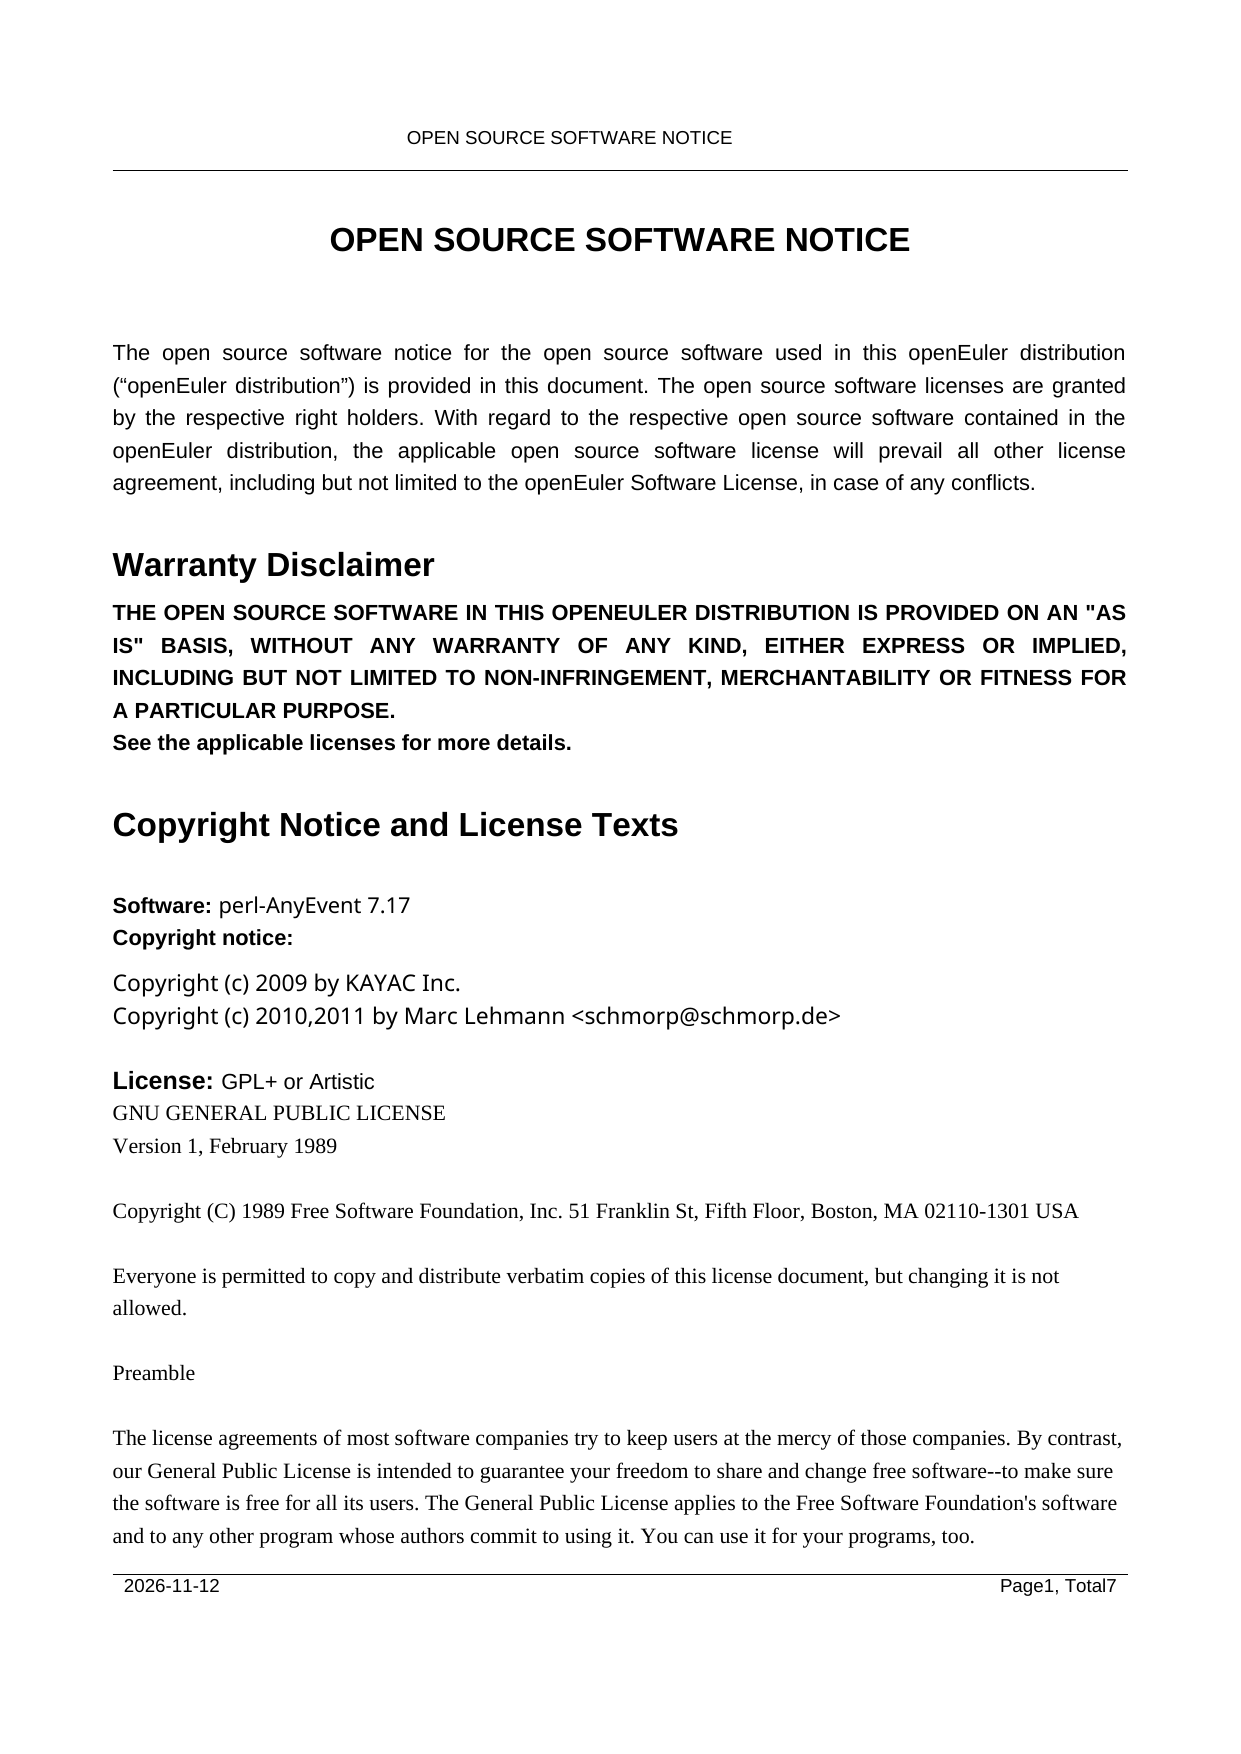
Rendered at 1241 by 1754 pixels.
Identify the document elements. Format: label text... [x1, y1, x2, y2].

text Copyright (c) 2009 by KAYAC Inc. [112, 966, 1128, 999]
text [112, 1096, 1128, 1551]
text Copyright (c) 2010,2011 by Marc Lehmann <schmorp@schmorp.de> [112, 999, 1128, 1031]
text OPEN SOURCE SOFTWARE NOTICE [112, 206, 1128, 271]
text THE OPEN SOURCE SOFTWARE IN THIS OPENEULER DISTRIBUTION IS PROVIDED ON AN "AS IS" BASIS, WITHOUT ANY WARRANTY OF ANY KIND, EITHER EXPRESS OR IMPLIED, INCLUDING BUT NOT LIMITED TO NON-INFRINGEMENT, MERCHANTABILITY OR FITNESS FOR A PARTICULAR PURPOSE. See the applicable licenses for more details. [112, 596, 1128, 759]
text Copyright Notice and License Texts [112, 791, 1128, 856]
text License: GPL+ or Artistic [112, 1064, 1128, 1096]
text Copyright notice: [112, 921, 1128, 954]
text Warranty Disclaimer [112, 531, 1128, 596]
title Software: perl-AnyEvent 7.17 [112, 889, 1128, 921]
text The open source software notice for the open source software used in this openEuler distribution (“openEuler distribution”) is provided in this document. The open source software licenses are granted by the respective right holders. With regard to the respective open source software contained in the openEuler distribution, the applicable open source software license will prevail all other license agreement, including but not limited to the openEuler Software License, in case of any conflicts. [112, 336, 1128, 499]
